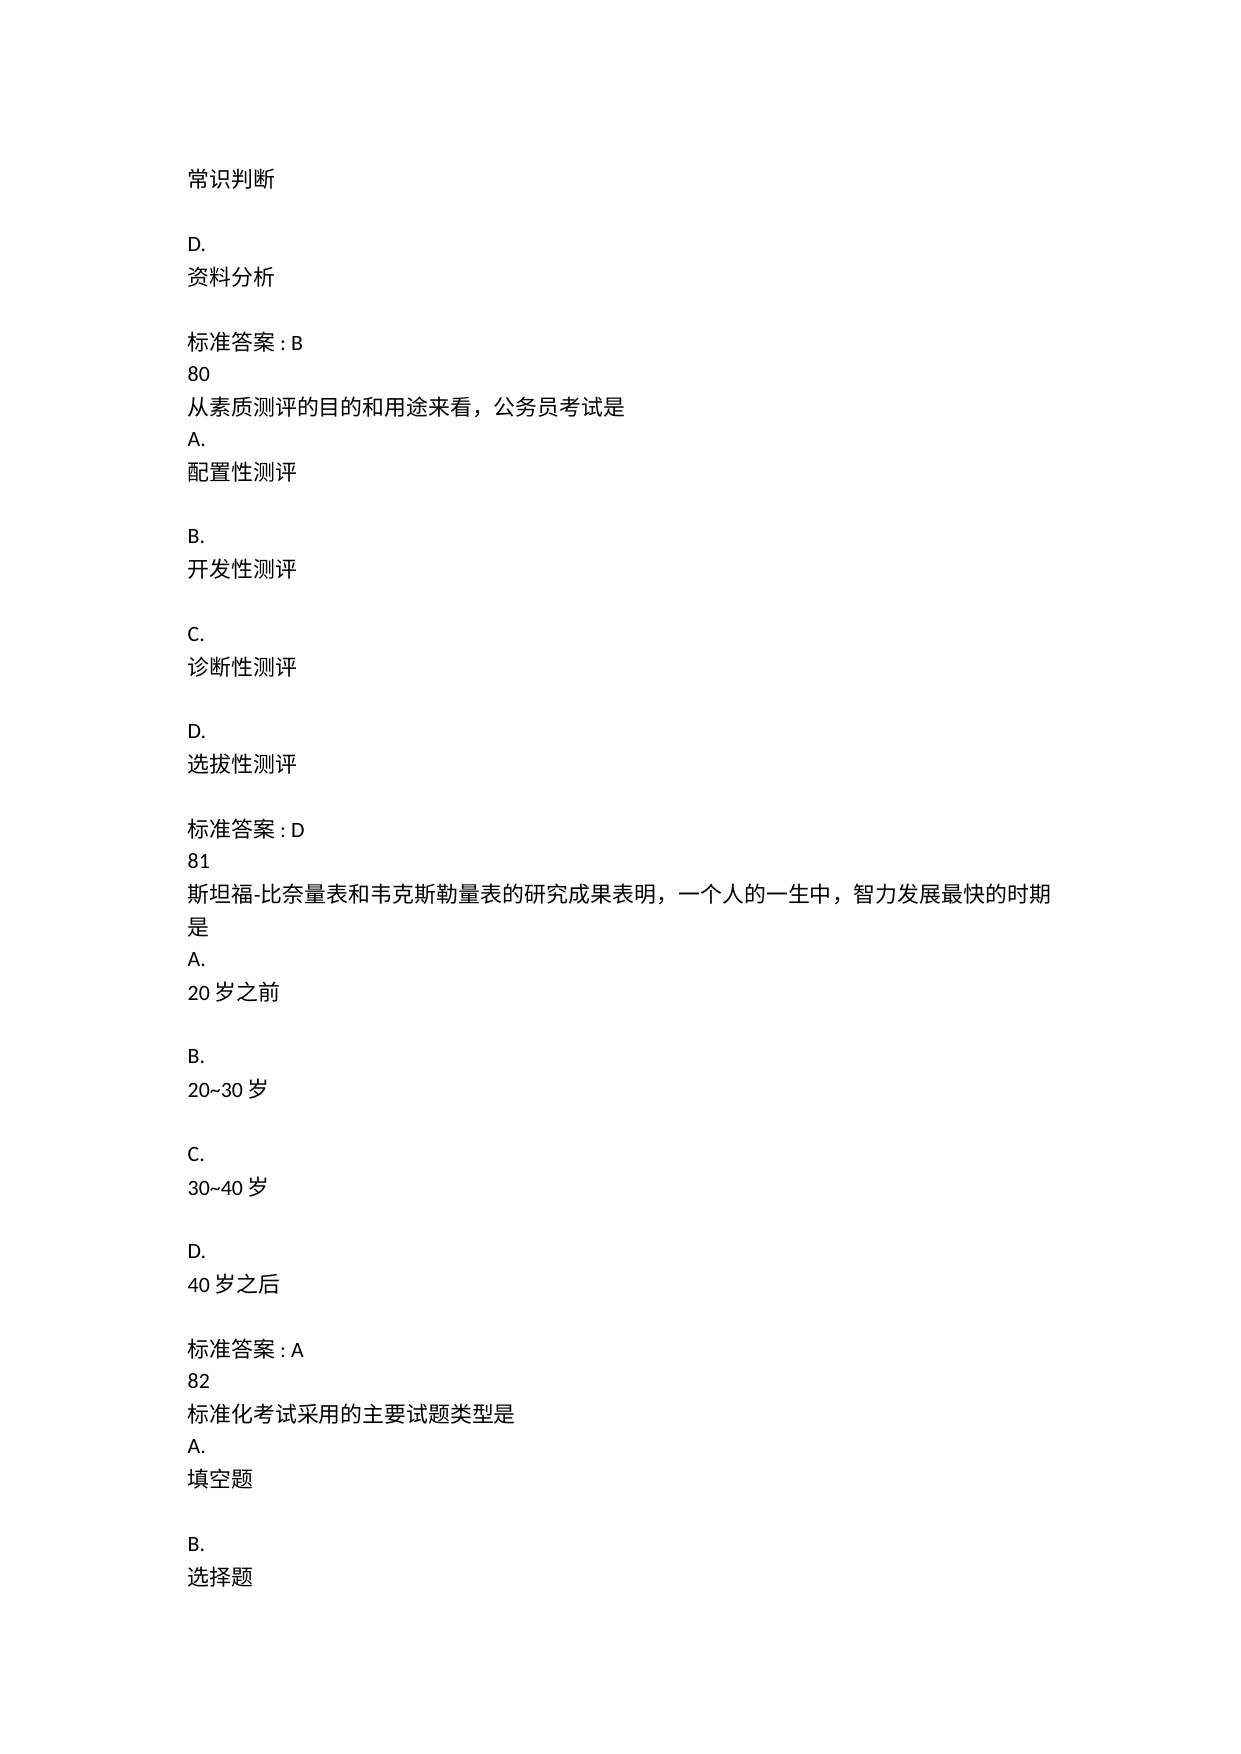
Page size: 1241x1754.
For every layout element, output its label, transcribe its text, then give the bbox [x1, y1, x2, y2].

text B. [187, 519, 1053, 552]
text 20~30岁 [187, 1072, 1053, 1104]
text 填空题 [187, 1462, 1053, 1494]
text 82 [187, 1364, 1053, 1397]
text 80 [187, 357, 1053, 389]
text 选择题 [187, 1559, 1053, 1592]
text 常识判断 [187, 162, 1053, 194]
text 从素质测评的目的和用途来看，公务员考试是 [187, 389, 1053, 422]
text B. [187, 1527, 1053, 1559]
text 标准化考试采用的主要试题类型是 [187, 1397, 1053, 1429]
text 标准答案 : B [187, 324, 1053, 357]
text 斯坦福-比奈量表和韦克斯勒量表的研究成果表明，一个人的一生中，智力发展最快的时期是 [187, 877, 1053, 942]
text C. [187, 1137, 1053, 1169]
text C. [187, 617, 1053, 649]
text 标准答案 : A [187, 1332, 1053, 1364]
text 诊断性测评 [187, 649, 1053, 682]
text 40岁之后 [187, 1267, 1053, 1299]
text 30~40岁 [187, 1169, 1053, 1202]
text A. [187, 942, 1053, 974]
text 选拔性测评 [187, 747, 1053, 779]
text 开发性测评 [187, 552, 1053, 584]
text A. [187, 1429, 1053, 1462]
text D. [187, 714, 1053, 747]
text A. [187, 422, 1053, 454]
text 81 [187, 844, 1053, 877]
text 配置性测评 [187, 454, 1053, 487]
text 标准答案 : D [187, 812, 1053, 844]
text B. [187, 1039, 1053, 1072]
text D. [187, 1234, 1053, 1267]
text D. [187, 227, 1053, 259]
text 20岁之前 [187, 974, 1053, 1007]
text 资料分析 [187, 259, 1053, 292]
